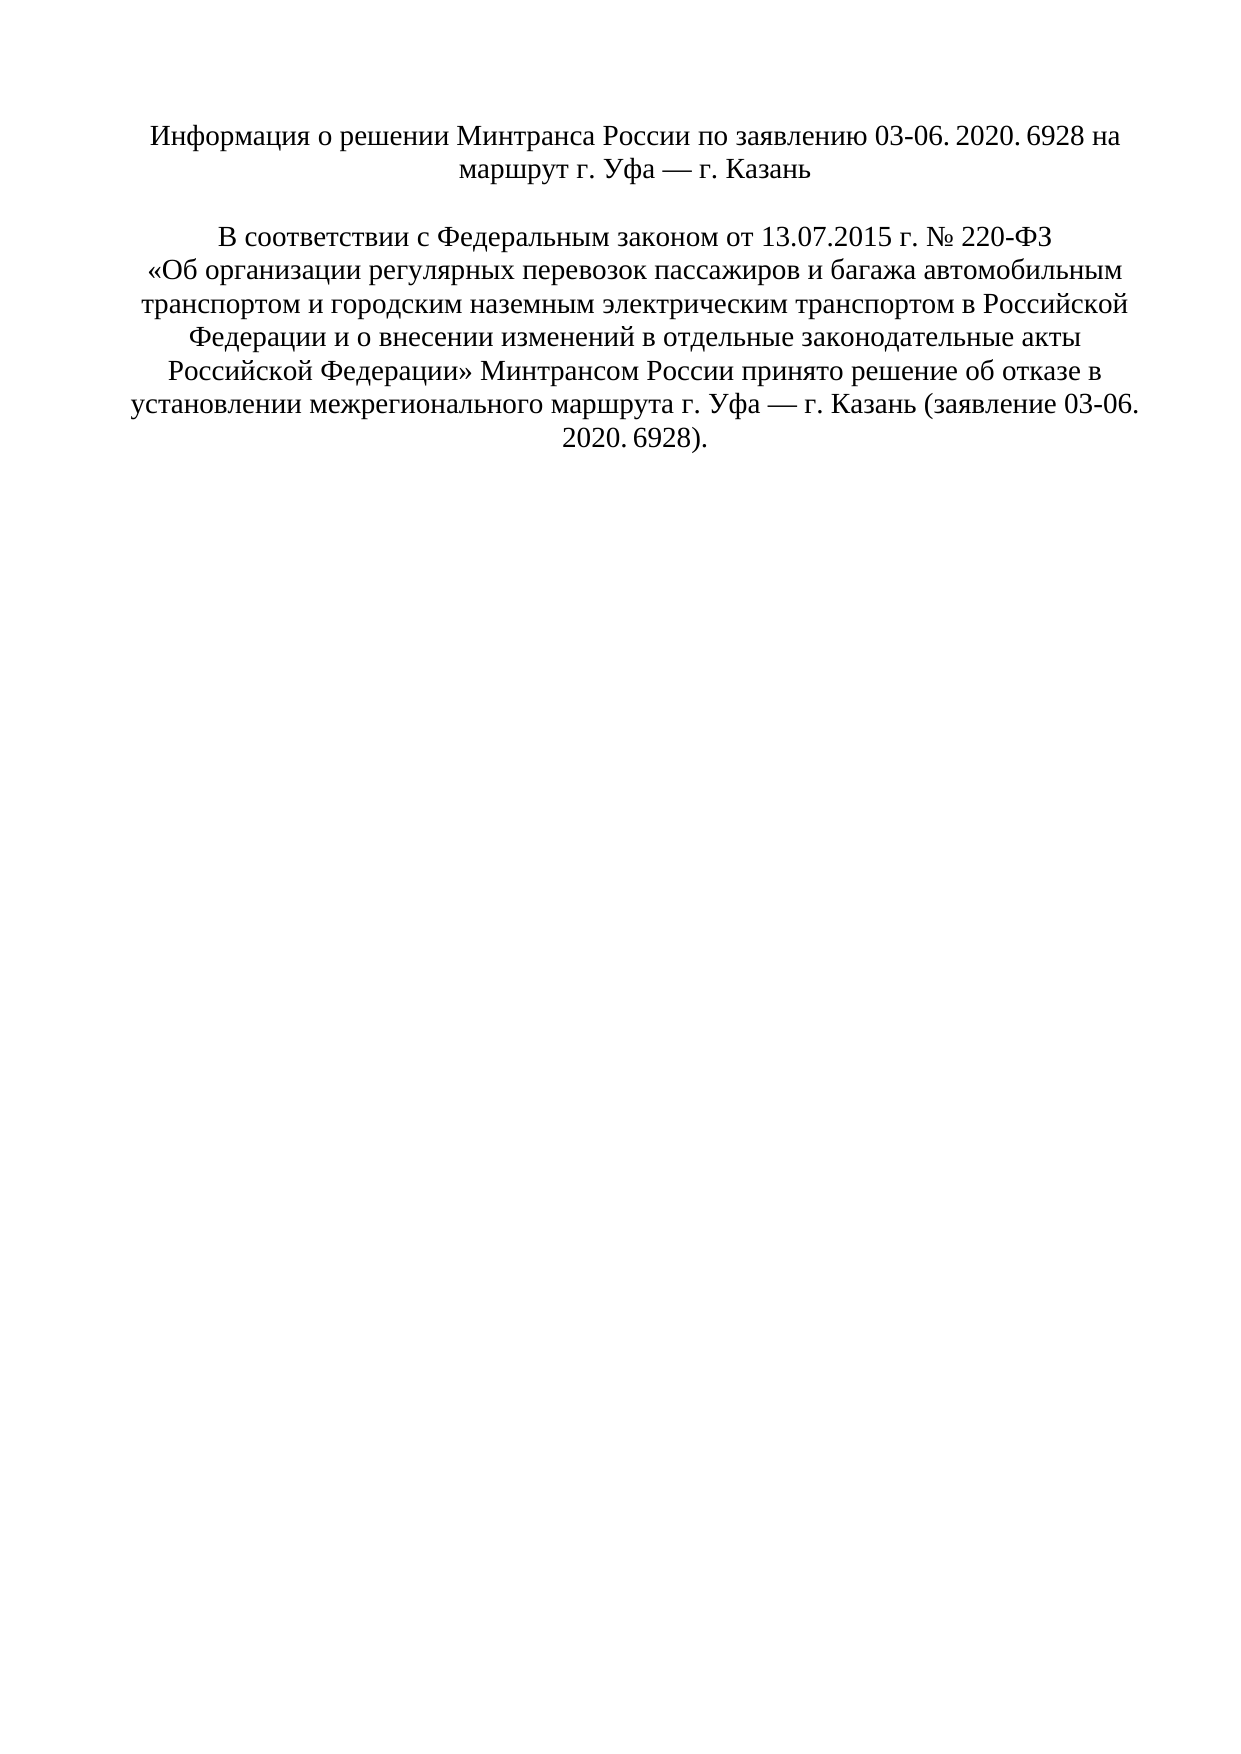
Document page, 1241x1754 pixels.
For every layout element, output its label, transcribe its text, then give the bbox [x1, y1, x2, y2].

text Информация о решении Минтранса России по заявлению 03-06. 2020. 6928 на маршрут г. Уфа — г. Казань [118, 118, 1152, 185]
text В соответствии с Федеральным законом от 13.07.2015 г. № 220-ФЗ «Об организации регулярных перевозок пассажиров и багажа автомобильным транспортом и городским наземным электрическим транспортом в Российской Федерации и о внесении изменений в отдельные законодательные акты Российской Федерации» Минтрансом России принято решение об отказе в установлении межрегионального маршрута г. Уфа — г. Казань (заявление 03-06. 2020. 6928). [118, 219, 1152, 453]
